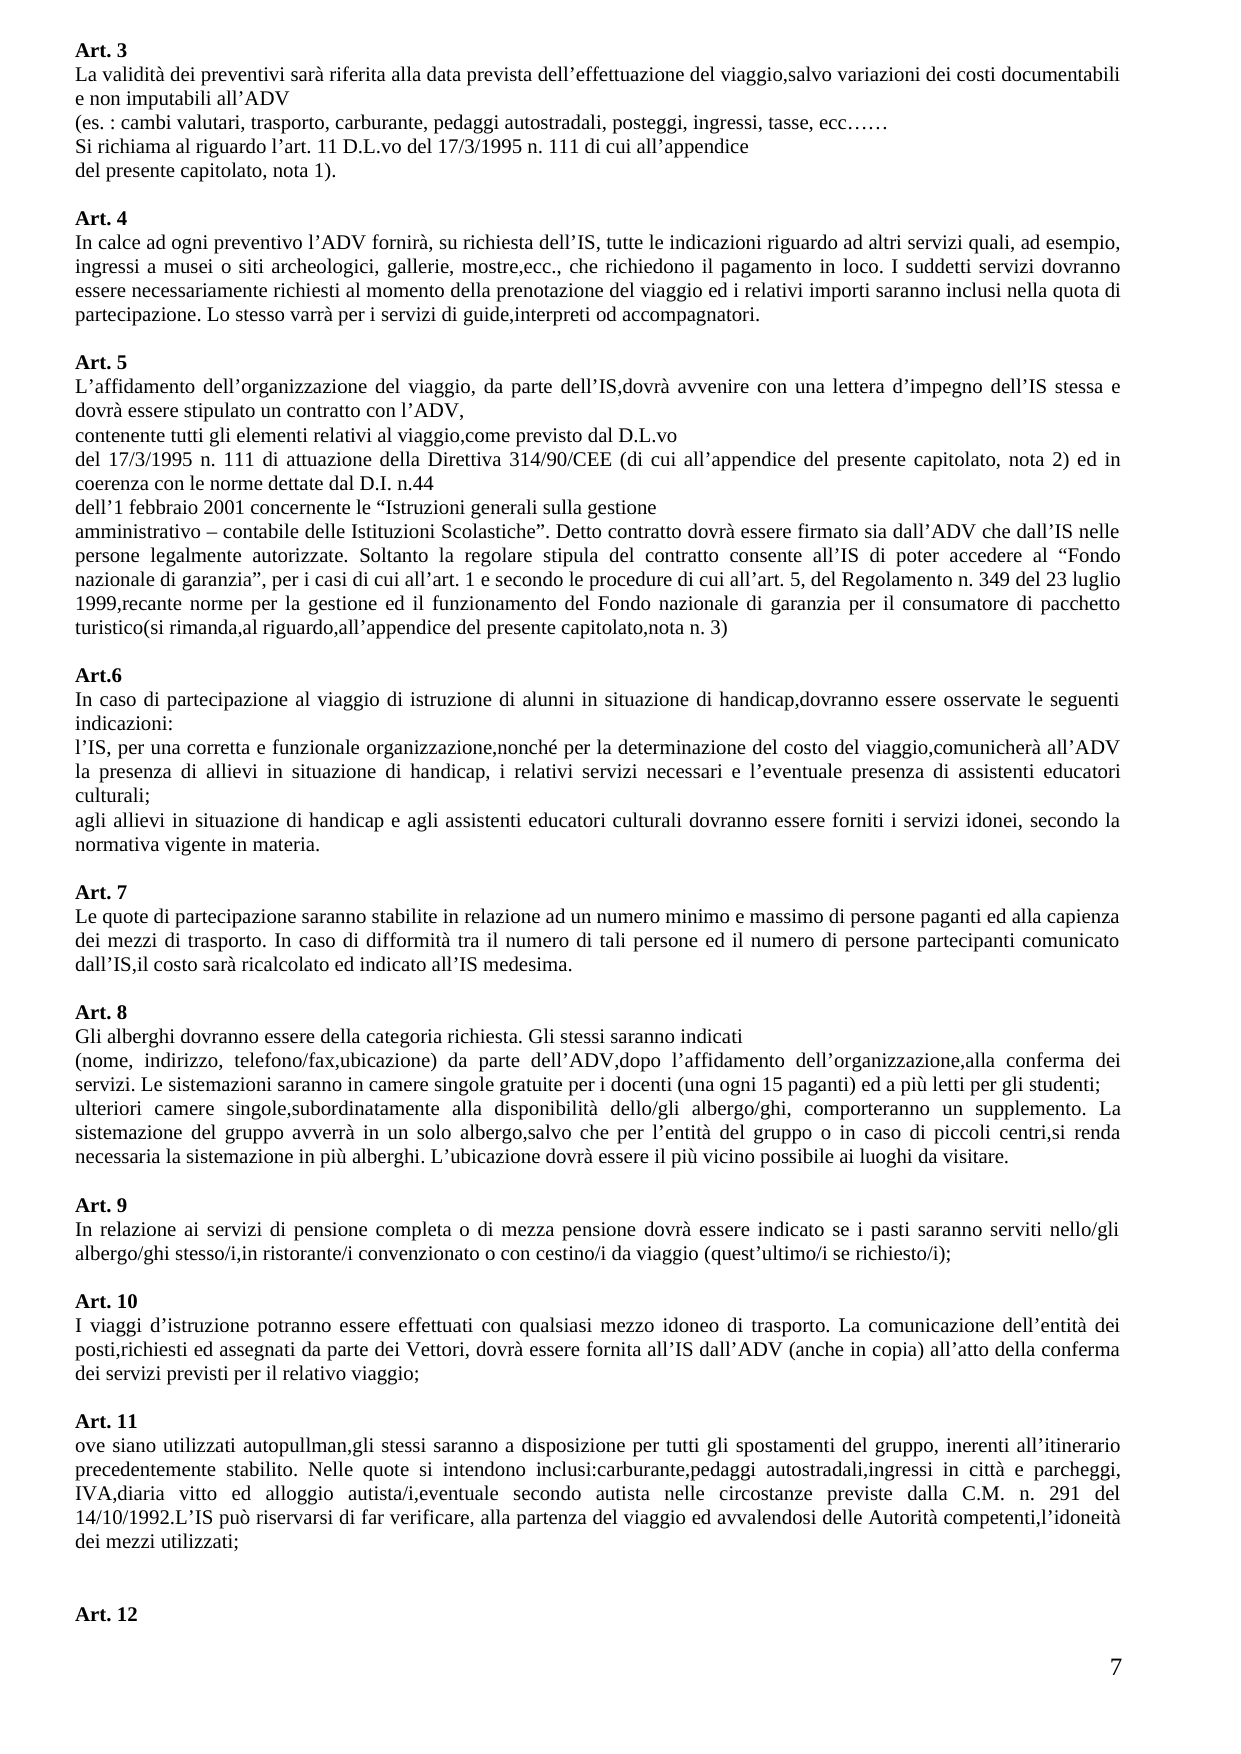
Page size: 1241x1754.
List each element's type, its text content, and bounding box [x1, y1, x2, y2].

text l’IS, per una corretta e funzionale organizzazione,nonché per la determinazione del costo del viaggio,comunicherà all’ADV la presenza di allievi in situazione di handicap, i relativi servizi necessari e l’eventuale presenza di assistenti educatori culturali; [75, 735, 1122, 807]
text Gli alberghi dovranno essere della categoria richiesta. Gli stessi saranno indicati [75, 1024, 1122, 1048]
text Art. 3 [75, 37, 1122, 62]
text ulteriori camere singole,subordinatamente alla disponibilità dello/gli albergo/ghi, comporteranno un supplemento. La sistemazione del gruppo avverrà in un solo albergo,salvo che per l’entità del gruppo o in caso di piccoli centri,si renda necessaria la sistemazione in più alberghi. L’ubicazione dovrà essere il più vicino possibile ai luoghi da visitare. [75, 1096, 1122, 1168]
text del presente capitolato, nota 1). [75, 158, 1122, 182]
text L’affidamento dell’organizzazione del viaggio, da parte dell’IS,dovrà avvenire con una lettera d’impegno dell’IS stessa e dovrà essere stipulato un contratto con l’ADV, [75, 374, 1122, 422]
text Art.6 [75, 663, 1122, 687]
text ove siano utilizzati autopullman,gli stessi saranno a disposizione per tutti gli spostamenti del gruppo, inerenti all’itinerario precedentemente stabilito. Nelle quote si intendono inclusi:carburante,pedaggi autostradali,ingressi in città e parcheggi, IVA,diaria vitto ed alloggio autista/i,eventuale secondo autista nelle circostanze previste dalla C.M. n. 291 del 14/10/1992.L’IS può riservarsi di far verificare, alla partenza del viaggio ed avvalendosi delle Autorità competenti,l’idoneità dei mezzi utilizzati; [75, 1433, 1122, 1553]
text In caso di partecipazione al viaggio di istruzione di alunni in situazione di handicap,dovranno essere osservate le seguenti indicazioni: [75, 687, 1122, 735]
text contenente tutti gli elementi relativi al viaggio,come previsto dal D.L.vo [75, 422, 1122, 447]
text (es. : cambi valutari, trasporto, carburante, pedaggi autostradali, posteggi, ingressi, tasse, ecc…… [75, 110, 1122, 134]
text Si richiama al riguardo l’art. 11 D.L.vo del 17/3/1995 n. 111 di cui all’appendice [75, 134, 1122, 158]
text Le quote di partecipazione saranno stabilite in relazione ad un numero minimo e massimo di persone paganti ed alla capienza dei mezzi di trasporto. In caso di difformità tra il numero di tali persone ed il numero di persone partecipanti comunicato dall’IS,il costo sarà ricalcolato ed indicato all’IS medesima. [75, 904, 1122, 976]
text Art. 9 [75, 1192, 1122, 1217]
text Art. 12 [75, 1602, 1122, 1626]
text La validità dei preventivi sarà riferita alla data prevista dell’effettuazione del viaggio,salvo variazioni dei costi documentabili e non imputabili all’ADV [75, 62, 1122, 110]
text dell’1 febbraio 2001 concernente le “Istruzioni generali sulla gestione [75, 495, 1122, 519]
text In calce ad ogni preventivo l’ADV fornirà, su richiesta dell’IS, tutte le indicazioni riguardo ad altri servizi quali, ad esempio, ingressi a musei o siti archeologici, gallerie, mostre,ecc., che richiedono il pagamento in loco. I suddetti servizi dovranno essere necessariamente richiesti al momento della prenotazione del viaggio ed i relativi importi saranno inclusi nella quota di partecipazione. Lo stesso varrà per i servizi di guide,interpreti od accompagnatori. [75, 230, 1122, 326]
text Art. 11 [75, 1409, 1122, 1433]
text agli allievi in situazione di handicap e agli assistenti educatori culturali dovranno essere forniti i servizi idonei, secondo la normativa vigente in materia. [75, 807, 1122, 856]
text del 17/3/1995 n. 111 di attuazione della Direttiva 314/90/CEE (di cui all’appendice del presente capitolato, nota 2) ed in coerenza con le norme dettate dal D.I. n.44 [75, 447, 1122, 495]
text In relazione ai servizi di pensione completa o di mezza pensione dovrà essere indicato se i pasti saranno serviti nello/gli albergo/ghi stesso/i,in ristorante/i convenzionato o con cestino/i da viaggio (quest’ultimo/i se richiesto/i); [75, 1217, 1122, 1265]
text (nome, indirizzo, telefono/fax,ubicazione) da parte dell’ADV,dopo l’affidamento dell’organizzazione,alla conferma dei servizi. Le sistemazioni saranno in camere singole gratuite per i docenti (una ogni 15 paganti) ed a più letti per gli studenti; [75, 1048, 1122, 1096]
text Art. 4 [75, 206, 1122, 230]
text Art. 8 [75, 1000, 1122, 1024]
text amministrativo – contabile delle Istituzioni Scolastiche”. Detto contratto dovrà essere firmato sia dall’ADV che dall’IS nelle persone legalmente autorizzate. Soltanto la regolare stipula del contratto consente all’IS di poter accedere al “Fondo nazionale di garanzia”, per i casi di cui all’art. 1 e secondo le procedure di cui all’art. 5, del Regolamento n. 349 del 23 luglio 1999,recante norme per la gestione ed il funzionamento del Fondo nazionale di garanzia per il consumatore di pacchetto turistico(si rimanda,al riguardo,all’appendice del presente capitolato,nota n. 3) [75, 519, 1122, 639]
text Art. 5 [75, 350, 1122, 374]
text I viaggi d’istruzione potranno essere effettuati con qualsiasi mezzo idoneo di trasporto. La comunicazione dell’entità dei posti,richiesti ed assegnati da parte dei Vettori, dovrà essere fornita all’IS dall’ADV (anche in copia) all’atto della conferma dei servizi previsti per il relativo viaggio; [75, 1313, 1122, 1385]
text Art. 7 [75, 880, 1122, 904]
text Art. 10 [75, 1289, 1122, 1313]
